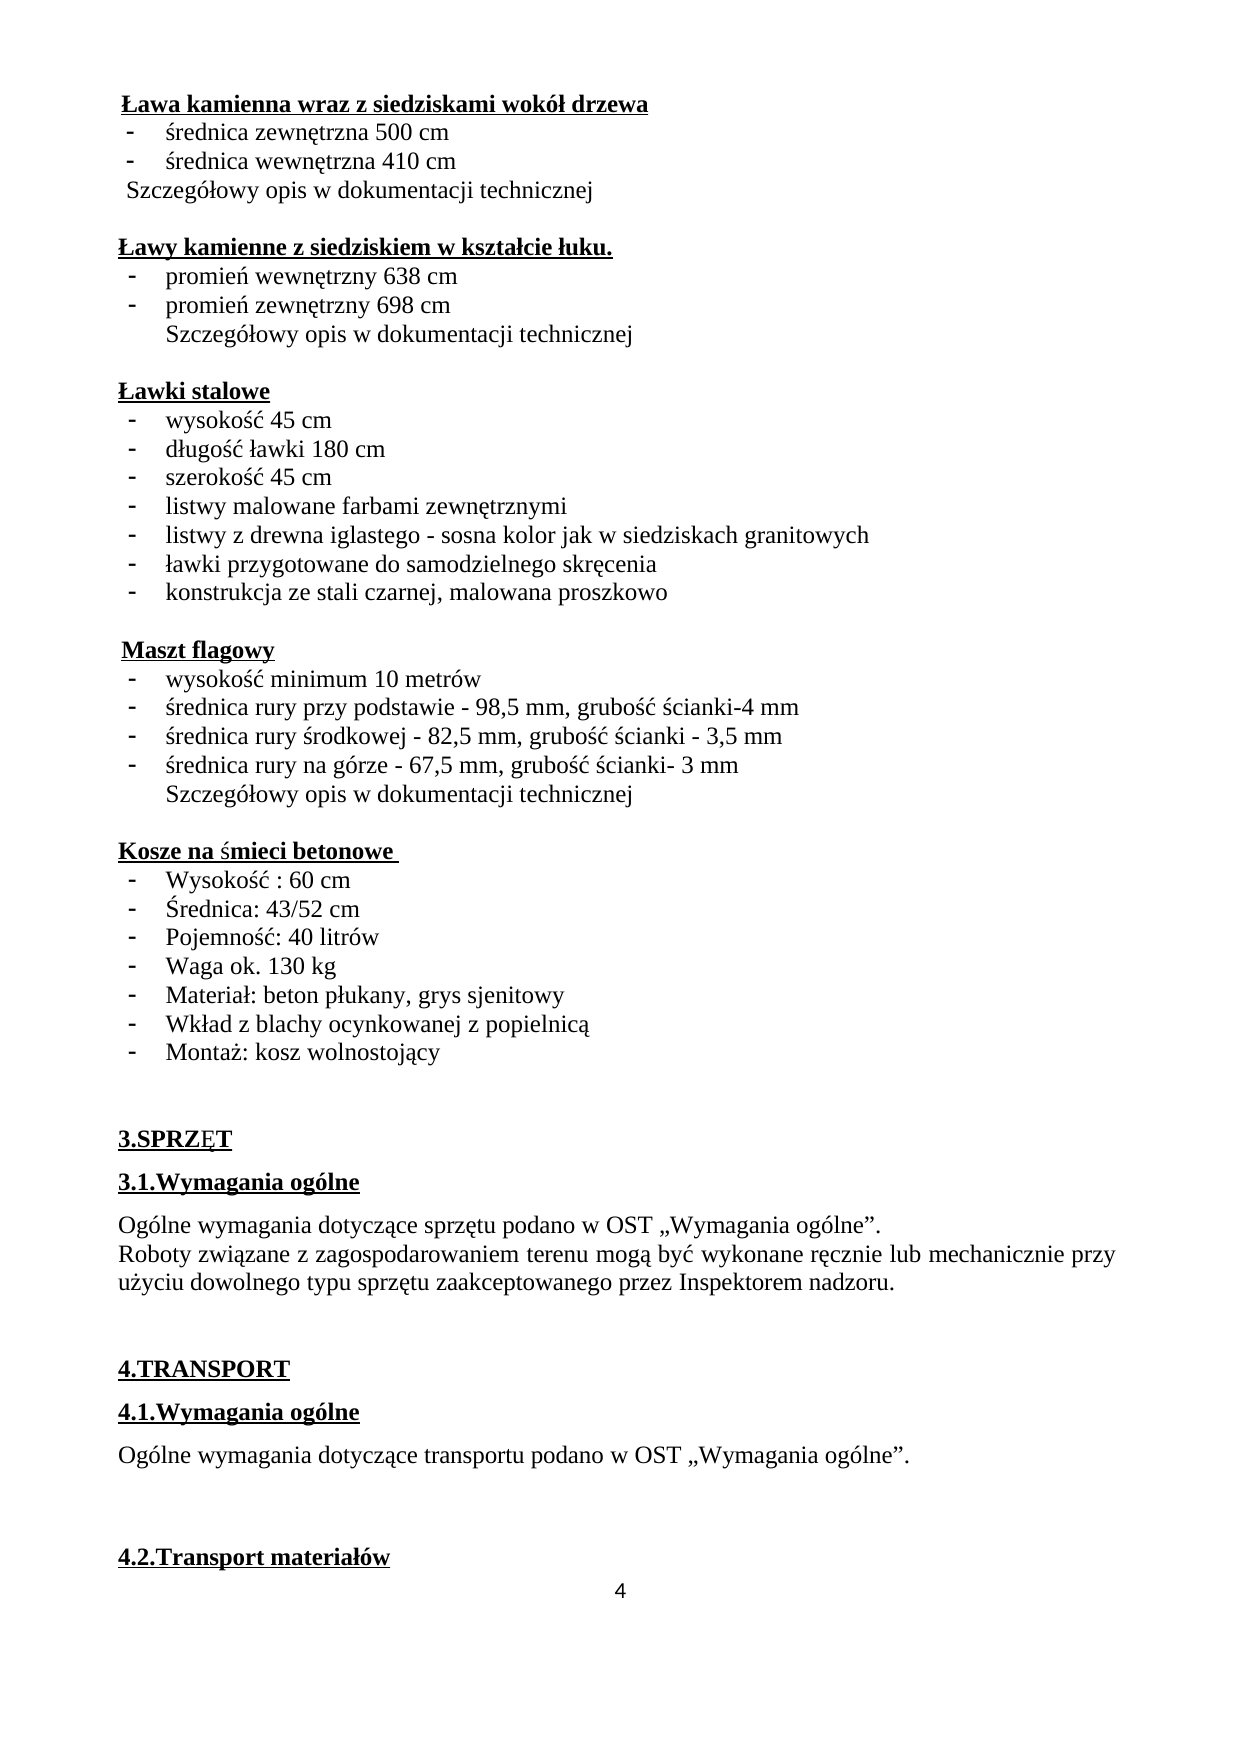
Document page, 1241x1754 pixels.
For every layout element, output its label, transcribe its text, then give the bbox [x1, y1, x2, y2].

list długość ławki 180 cm [128, 434, 991, 462]
list Wysokość : 60 cm [128, 865, 991, 894]
list SPRZĘT [118, 1124, 1134, 1153]
list średnica rury przy podstawie - 98,5 mm, grubość ścianki-4 mm [128, 692, 991, 721]
list średnica rury na górze - 67,5 mm, grubość ścianki- 3 mm [128, 750, 991, 779]
text Ława kamienna wraz z siedziskami wokół drzewa [121, 89, 1134, 117]
text Szczegółowy opis w dokumentacji technicznej [126, 175, 991, 204]
list Wkład z blachy ocynkowanej z popielnicą [128, 1009, 991, 1037]
text Roboty związane z zagospodarowaniem terenu mogą być wykonane ręcznie lub mechanicznie przy użyciu dowolnego typu sprzętu zaakceptowanego przez Inspektorem nadzoru. [118, 1239, 1123, 1296]
list ławki przygotowane do samodzielnego skręcenia [128, 549, 991, 577]
list promień wewnętrzny 638 cm [128, 261, 991, 290]
text Szczegółowy opis w dokumentacji technicznej [165, 319, 991, 347]
text Maszt flagowy [121, 635, 1134, 664]
list listwy malowane farbami zewnętrznymi [128, 491, 991, 520]
list wysokość minimum 10 metrów [128, 664, 1134, 692]
list konstrukcja ze stali czarnej, malowana proszkowo [128, 577, 991, 606]
text Ogólne wymagania dotyczące transportu podano w OST „Wymagania ogólne”. [118, 1440, 1134, 1469]
list Waga ok. 130 kg [128, 951, 991, 980]
text Ogólne wymagania dotyczące sprzętu podano w OST „Wymagania ogólne”. [118, 1210, 1134, 1239]
list wysokość 45 cm [128, 405, 991, 434]
list Średnica: 43/52 cm [128, 894, 991, 922]
text Kosze na śmieci betonowe [118, 836, 991, 865]
list Pojemność: 40 litrów [128, 922, 991, 951]
list Montaż: kosz wolnostojący [128, 1037, 991, 1066]
list listwy z drewna iglastego - sosna kolor jak w siedziskach granitowych [128, 520, 991, 549]
text Szczegółowy opis w dokumentacji technicznej [165, 779, 991, 807]
list średnica zewnętrzna 500 cm [126, 117, 991, 146]
list promień zewnętrzny 698 cm [128, 290, 991, 319]
text Ławki stalowe [118, 376, 991, 405]
list średnica wewnętrzna 410 cm [126, 146, 991, 175]
list TRANSPORT [118, 1354, 1134, 1383]
list średnica rury środkowej - 82,5 mm, grubość ścianki - 3,5 mm [128, 721, 991, 750]
list Wymagania ogólne [118, 1167, 1134, 1196]
list Wymagania ogólne [118, 1397, 1134, 1426]
list szerokość 45 cm [128, 462, 991, 491]
list Materiał: beton płukany, grys sjenitowy [128, 980, 991, 1009]
list Transport materiałów [118, 1542, 1134, 1570]
text Ławy kamienne z siedziskiem w kształcie łuku. [118, 232, 991, 261]
